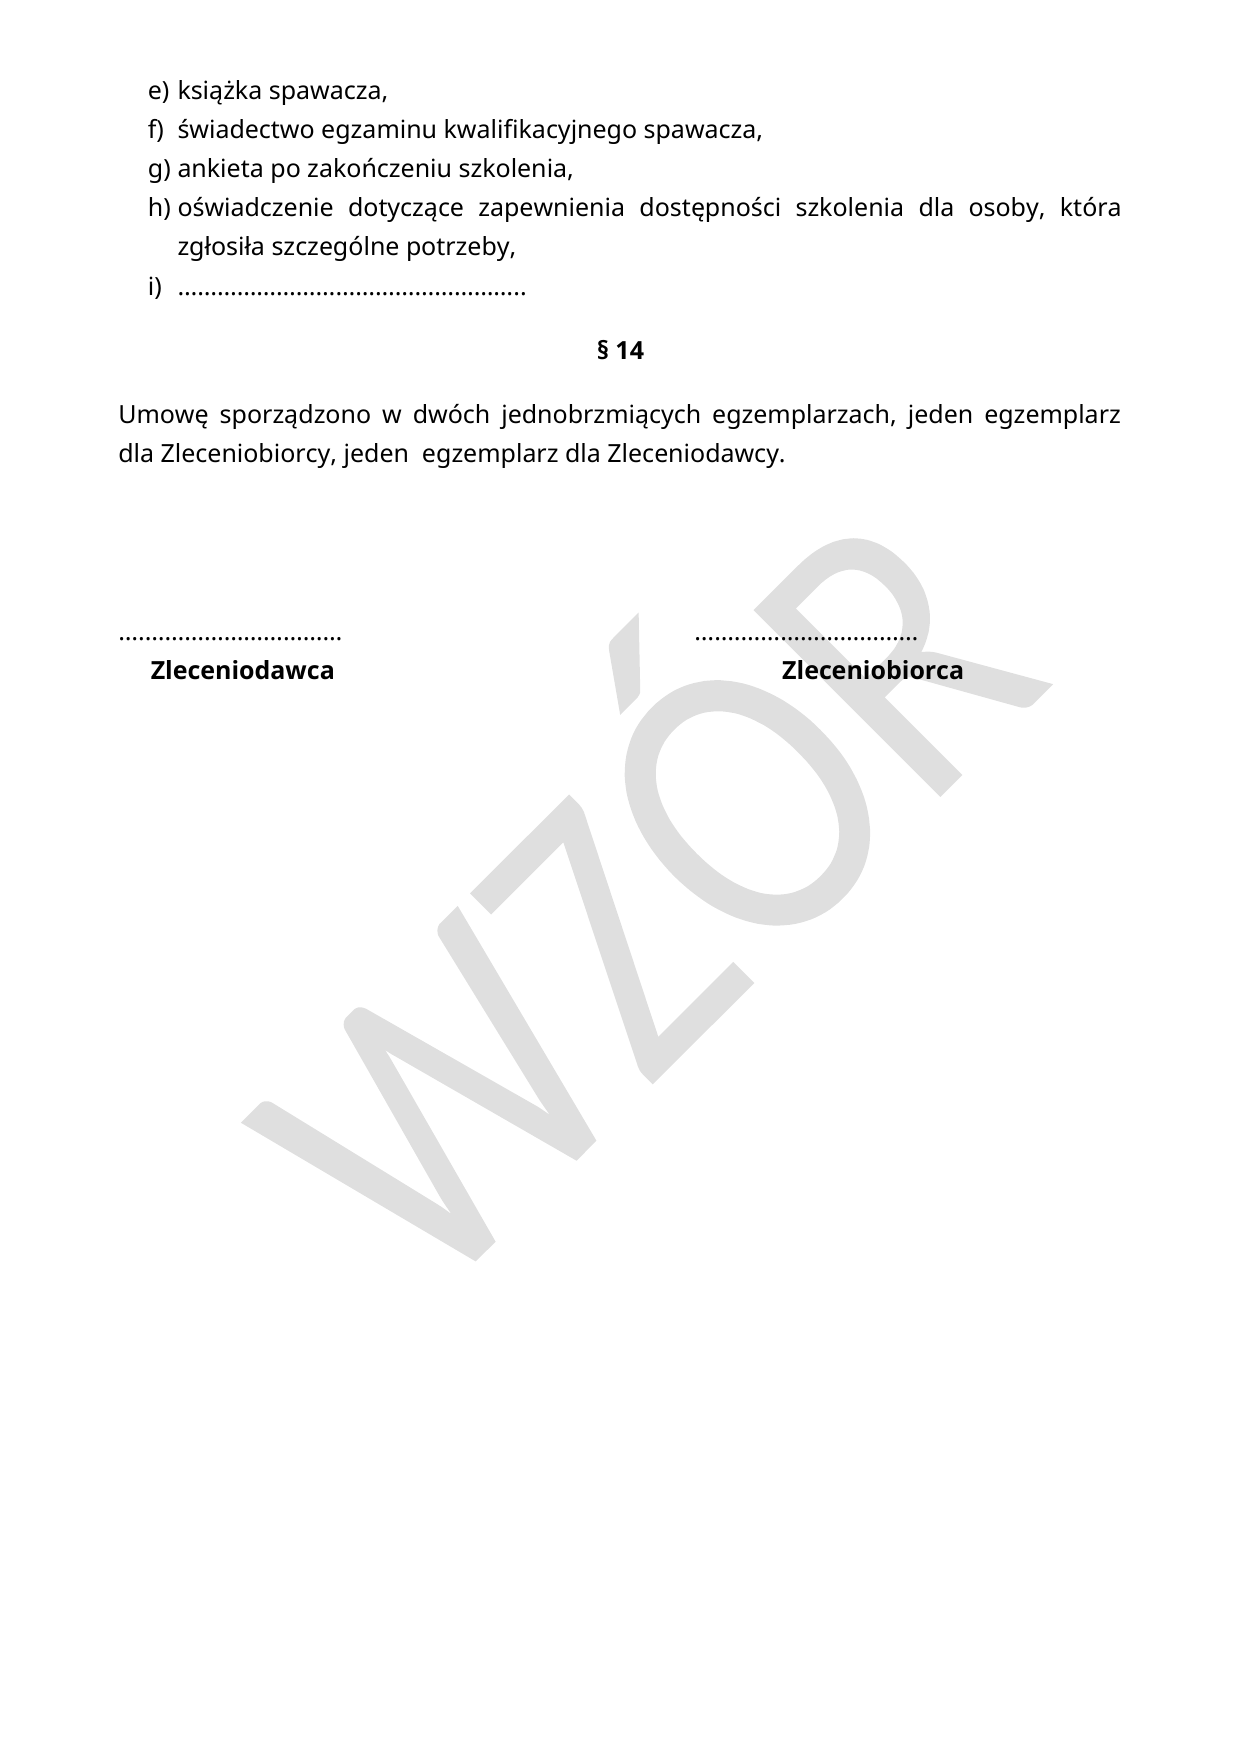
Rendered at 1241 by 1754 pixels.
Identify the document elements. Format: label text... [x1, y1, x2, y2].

text Zleceniodawca Zleceniobiorca [118, 652, 1122, 686]
list ankieta po zakończeniu szkolenia, [148, 151, 1122, 185]
list świadectwo egzaminu kwalifikacyjnego spawacza, [148, 112, 1122, 146]
text Umowę sporządzono w dwóch jednobrzmiących egzemplarzach, jeden egzemplarz dla Zleceniobiorcy, jeden egzemplarz dla Zleceniodawcy. [118, 397, 1122, 470]
list …………………………………………….. [148, 268, 1122, 302]
text § 14 [118, 332, 1122, 366]
text ….………………………… ….………………………… [118, 613, 1122, 647]
list książka spawacza, [148, 72, 1122, 106]
list oświadczenie dotyczące zapewnienia dostępności szkolenia dla osoby, która zgłosiła szczególne potrzeby, [148, 190, 1122, 263]
